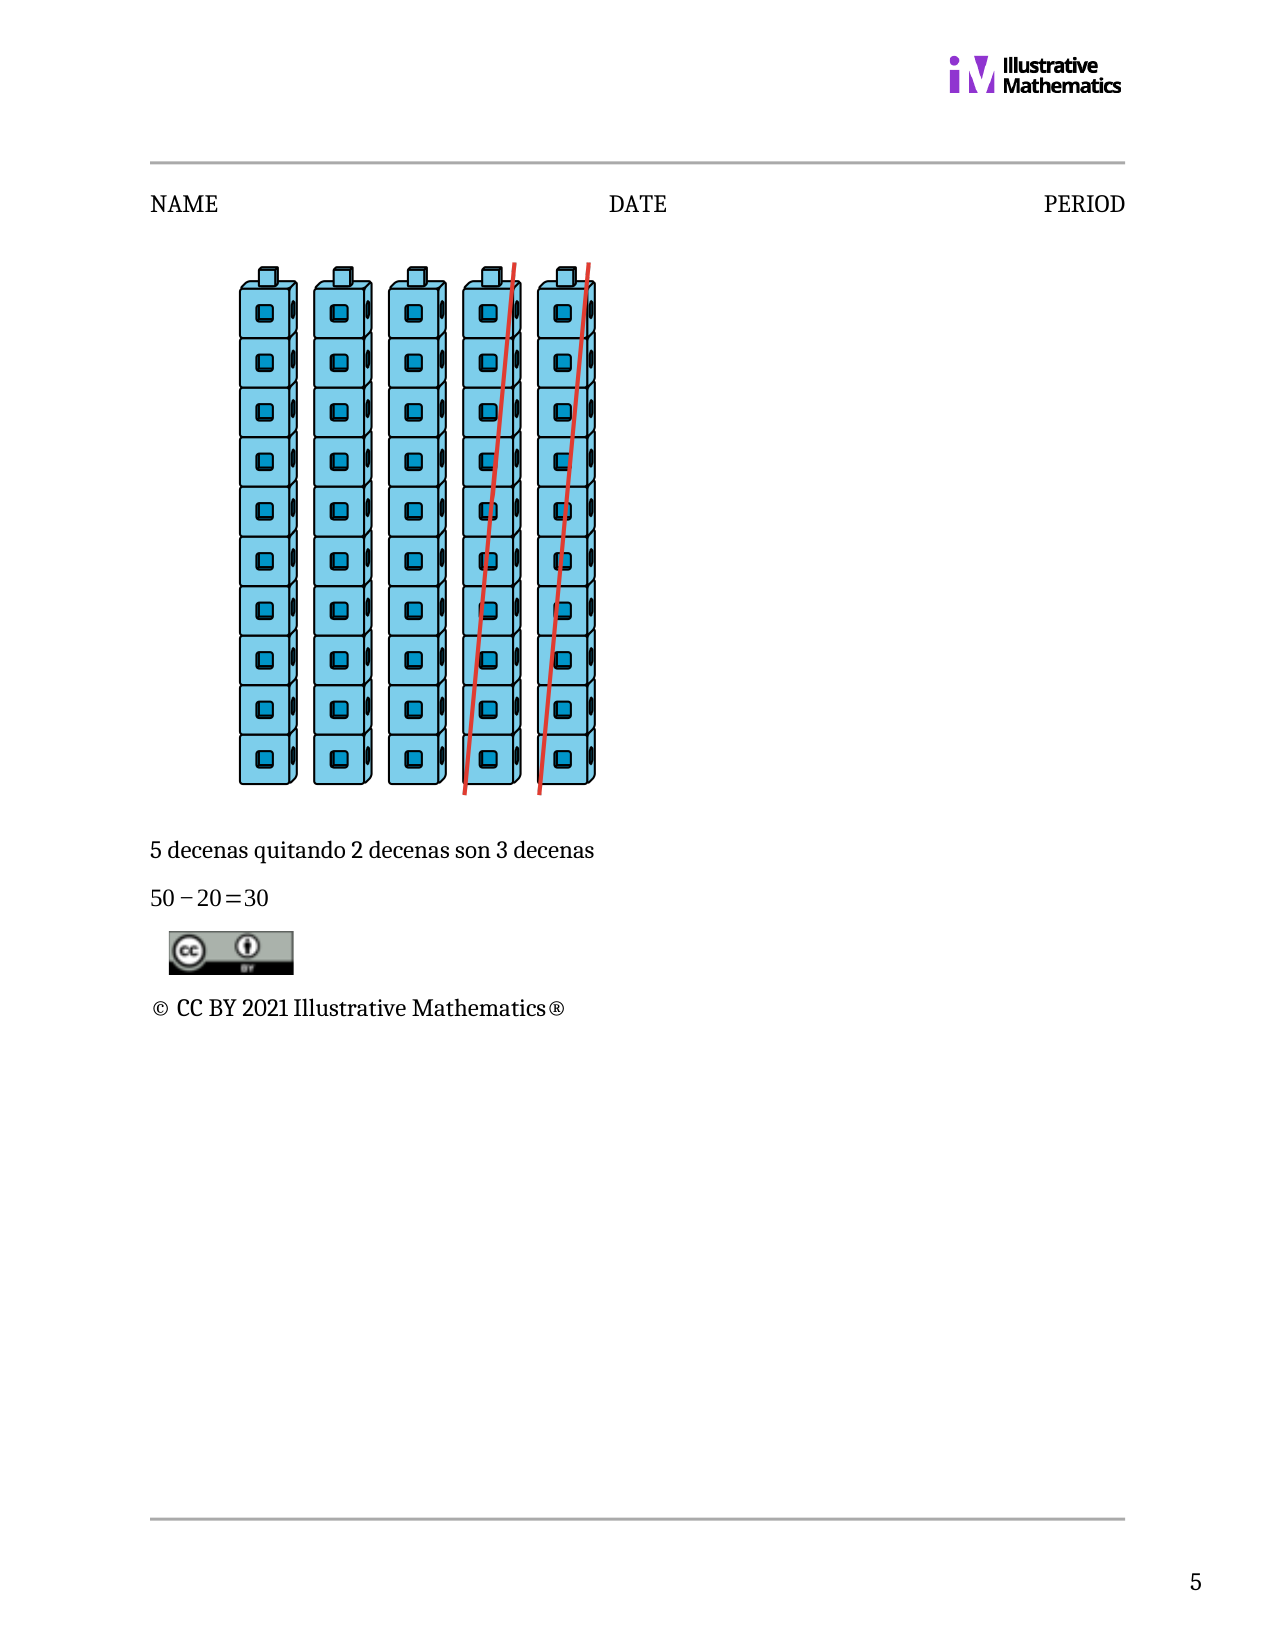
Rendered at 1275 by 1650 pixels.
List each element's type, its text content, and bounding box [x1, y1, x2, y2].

picture [168, 931, 294, 975]
picture [168, 247, 657, 818]
text 5 decenas quitando 2 decenas son 3 decenas [150, 836, 1125, 865]
picture [949, 55, 1121, 93]
text © CC BY 2021 Illustrative Mathematics® [150, 994, 1125, 1022]
